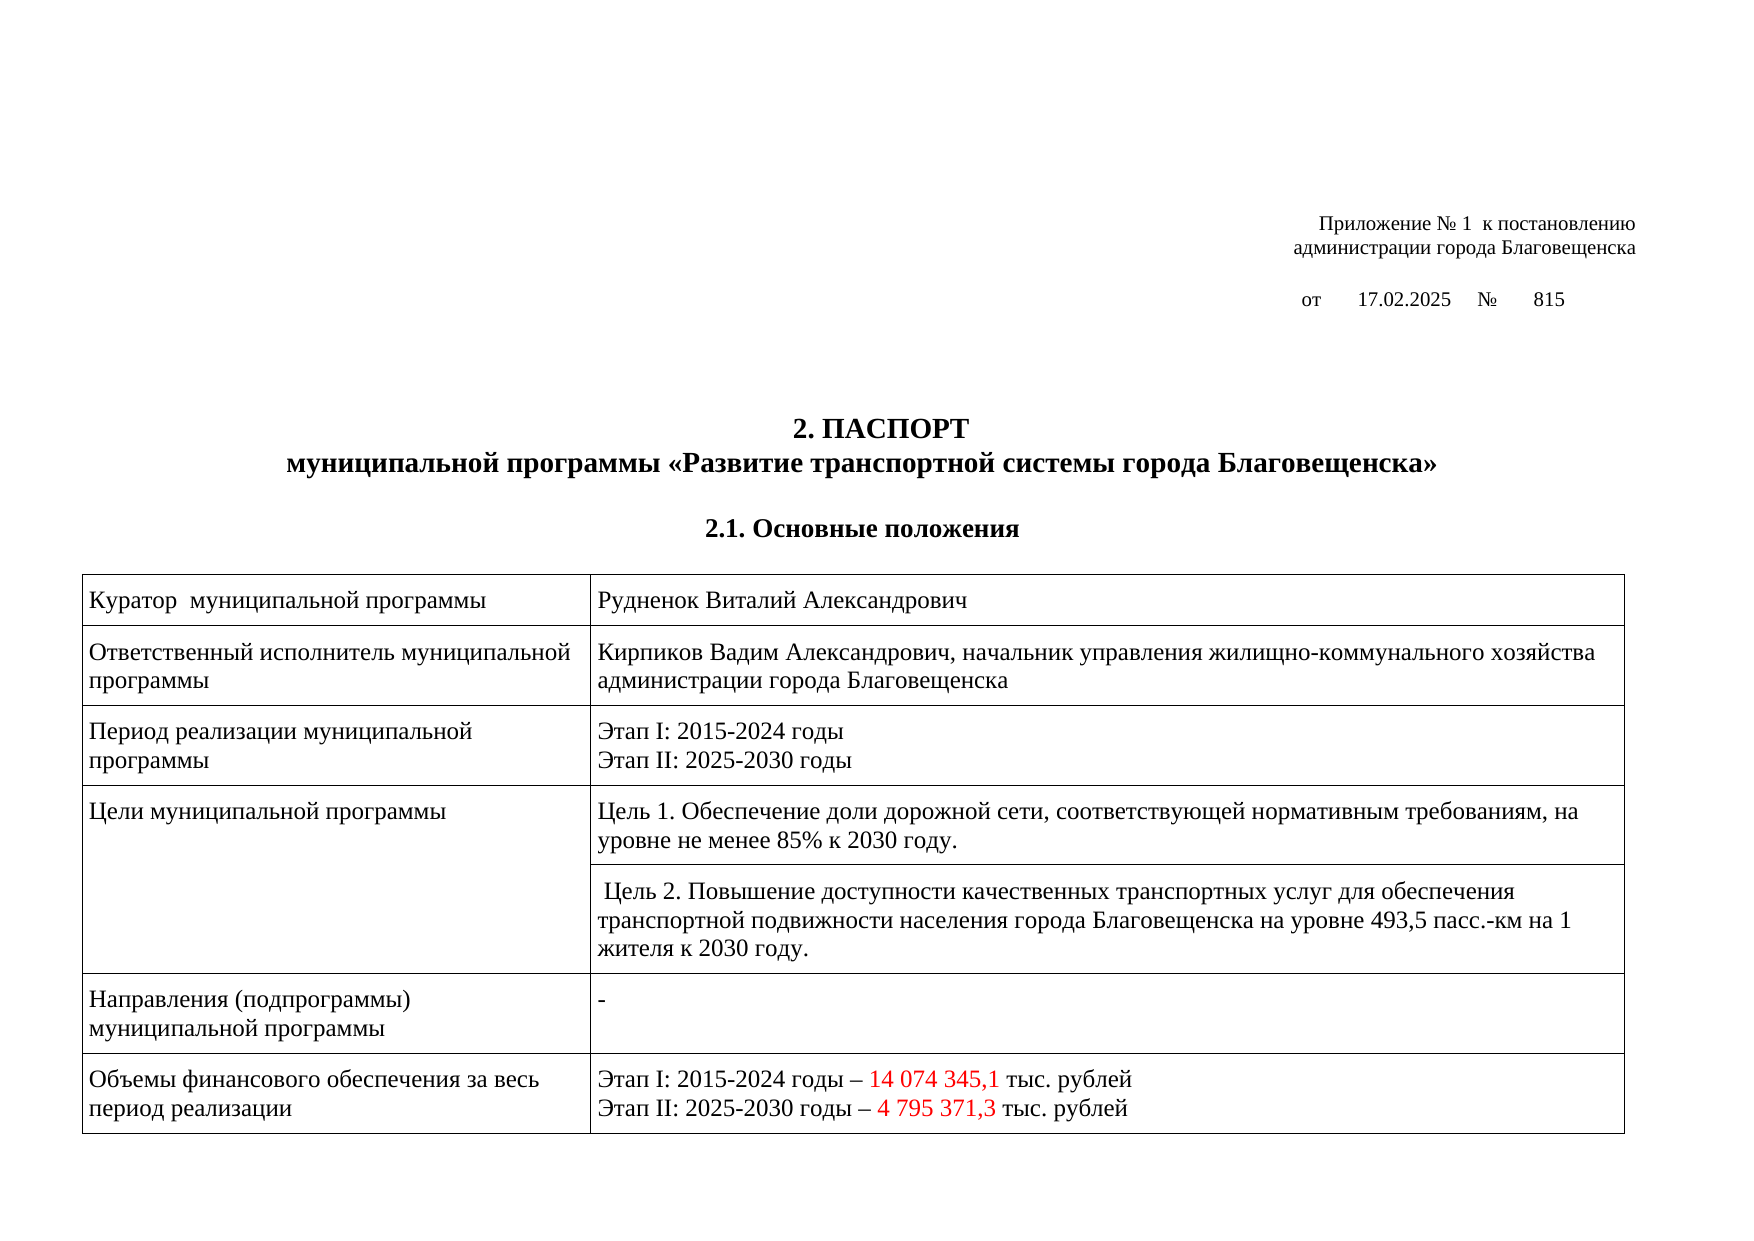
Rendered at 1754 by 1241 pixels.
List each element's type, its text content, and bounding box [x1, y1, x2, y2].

table_cell Период реализации муниципальной программы [83, 706, 590, 784]
table_header Рудненок Виталий Александрович [591, 575, 1624, 625]
table_cell Направления (подпрограммы) муниципальной программы [83, 974, 590, 1053]
table_header Куратор муниципальной программы [83, 575, 590, 625]
title 2.1. Основные положения [89, 512, 1636, 543]
table_cell Этап I: 2015-2024 годы Этап II: 2025-2030 годы [591, 706, 1624, 784]
table_cell Ответственный исполнитель муниципальной программы [83, 626, 590, 705]
table_cell Кирпиков Вадим Александрович, начальник управления жилищно-коммунального хозяйства администрации города Благовещенска [591, 626, 1624, 705]
table_cell Этап I: 2015-2024 годы – 14 074 345,1 тыс. рублей Этап II: 2025-2030 годы – 4 795 371,3 тыс. рублей [591, 1054, 1624, 1132]
table_cell Объемы финансового обеспечения за весь период реализации [83, 1054, 590, 1132]
text муниципальной программы «Развитие транспортной системы города Благовещенска» [89, 445, 1636, 479]
table_cell - [591, 974, 1624, 1053]
table_cell Цель 1. Обеспечение доли дорожной сети, соответствующей нормативным требованиям, на уровне не менее 85% к 2030 году. [591, 786, 1624, 864]
table_cell Цель 2. Повышение доступности качественных транспортных услуг для обеспечения транспортной подвижности населения города Благовещенска на уровне 493,5 пасс.-км на 1 жителя к 2030 году. [591, 865, 1624, 973]
text Приложение № 1 к постановлению [126, 211, 1636, 235]
text от 17.02.2025 № 815 [126, 287, 1636, 311]
table_cell Цели муниципальной программы [83, 786, 590, 973]
text 2. ПАСПОРТ [126, 412, 1636, 445]
text администрации города Благовещенска [126, 235, 1636, 259]
